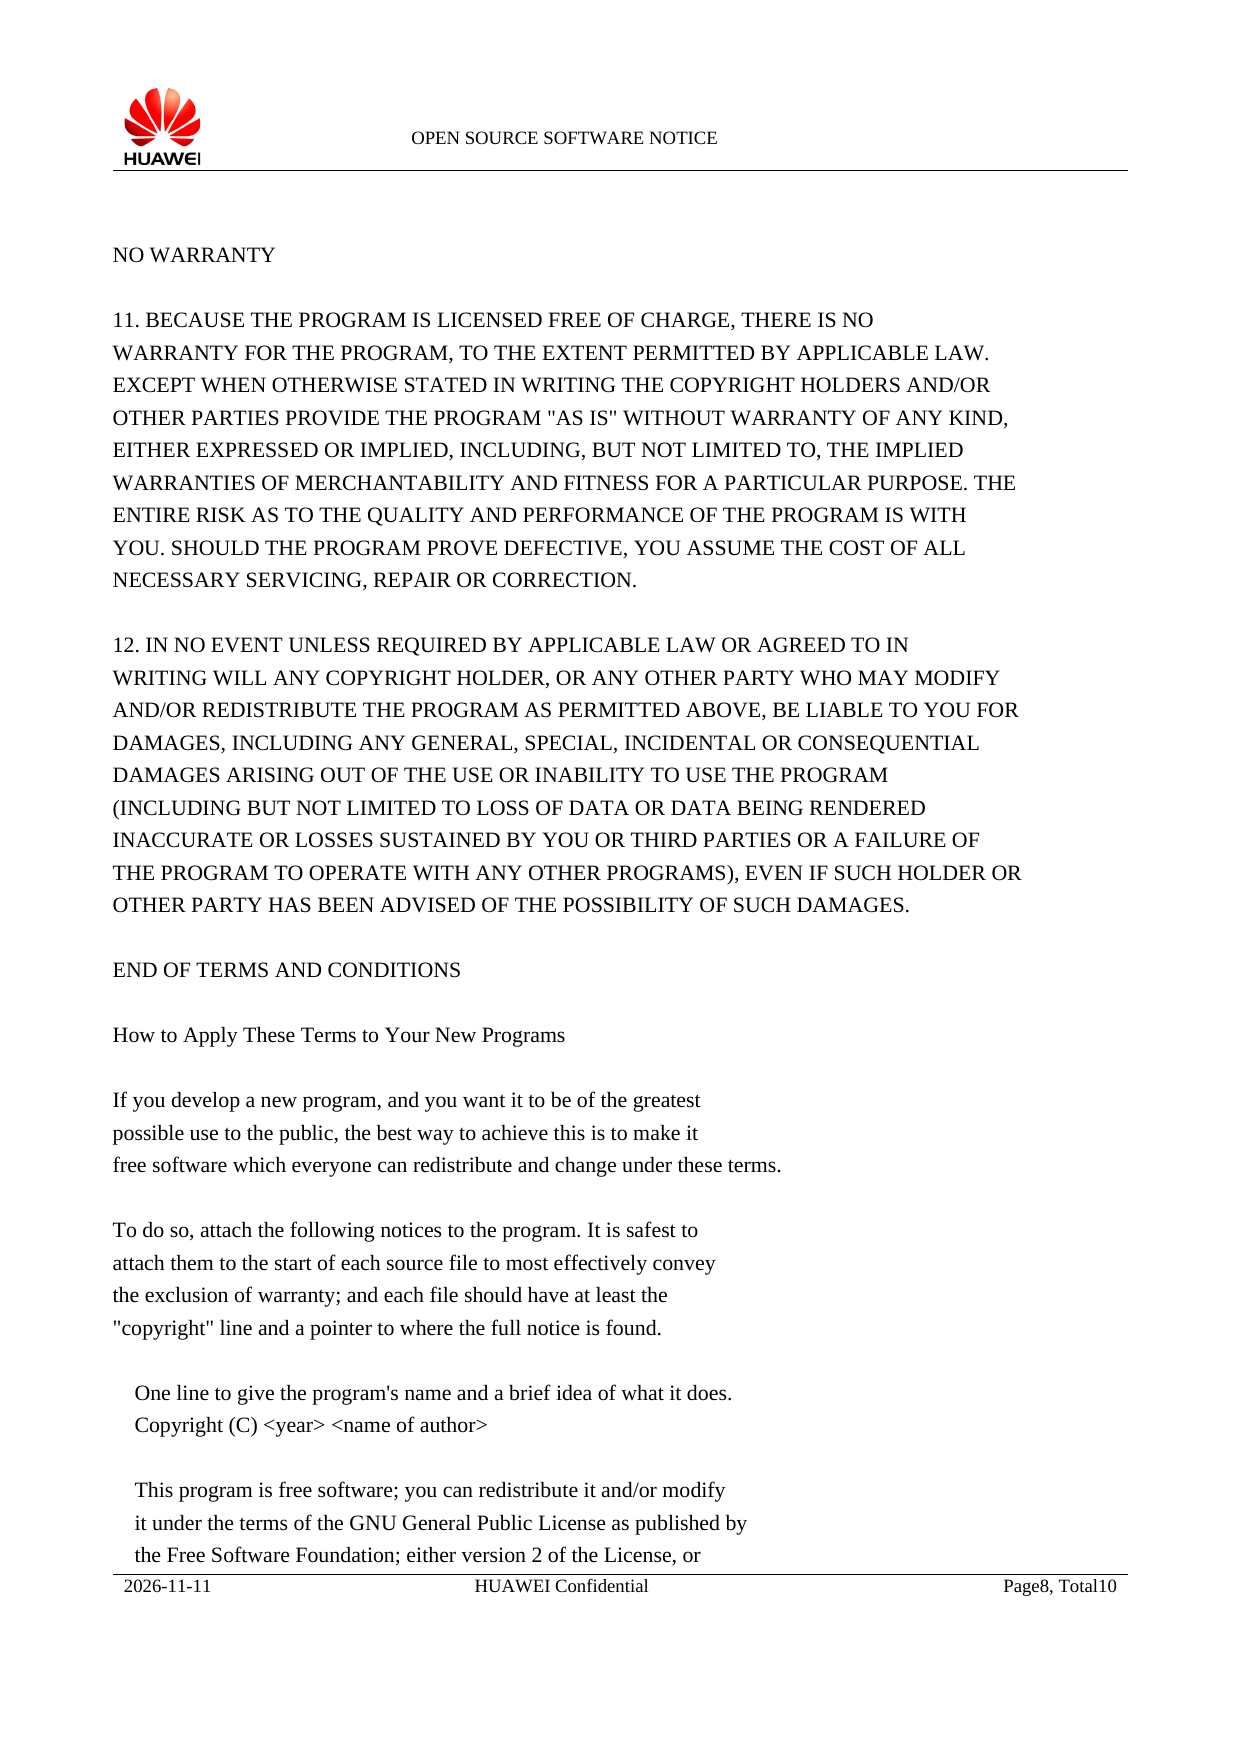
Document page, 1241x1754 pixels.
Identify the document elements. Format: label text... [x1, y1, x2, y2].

picture [124, 88, 201, 165]
